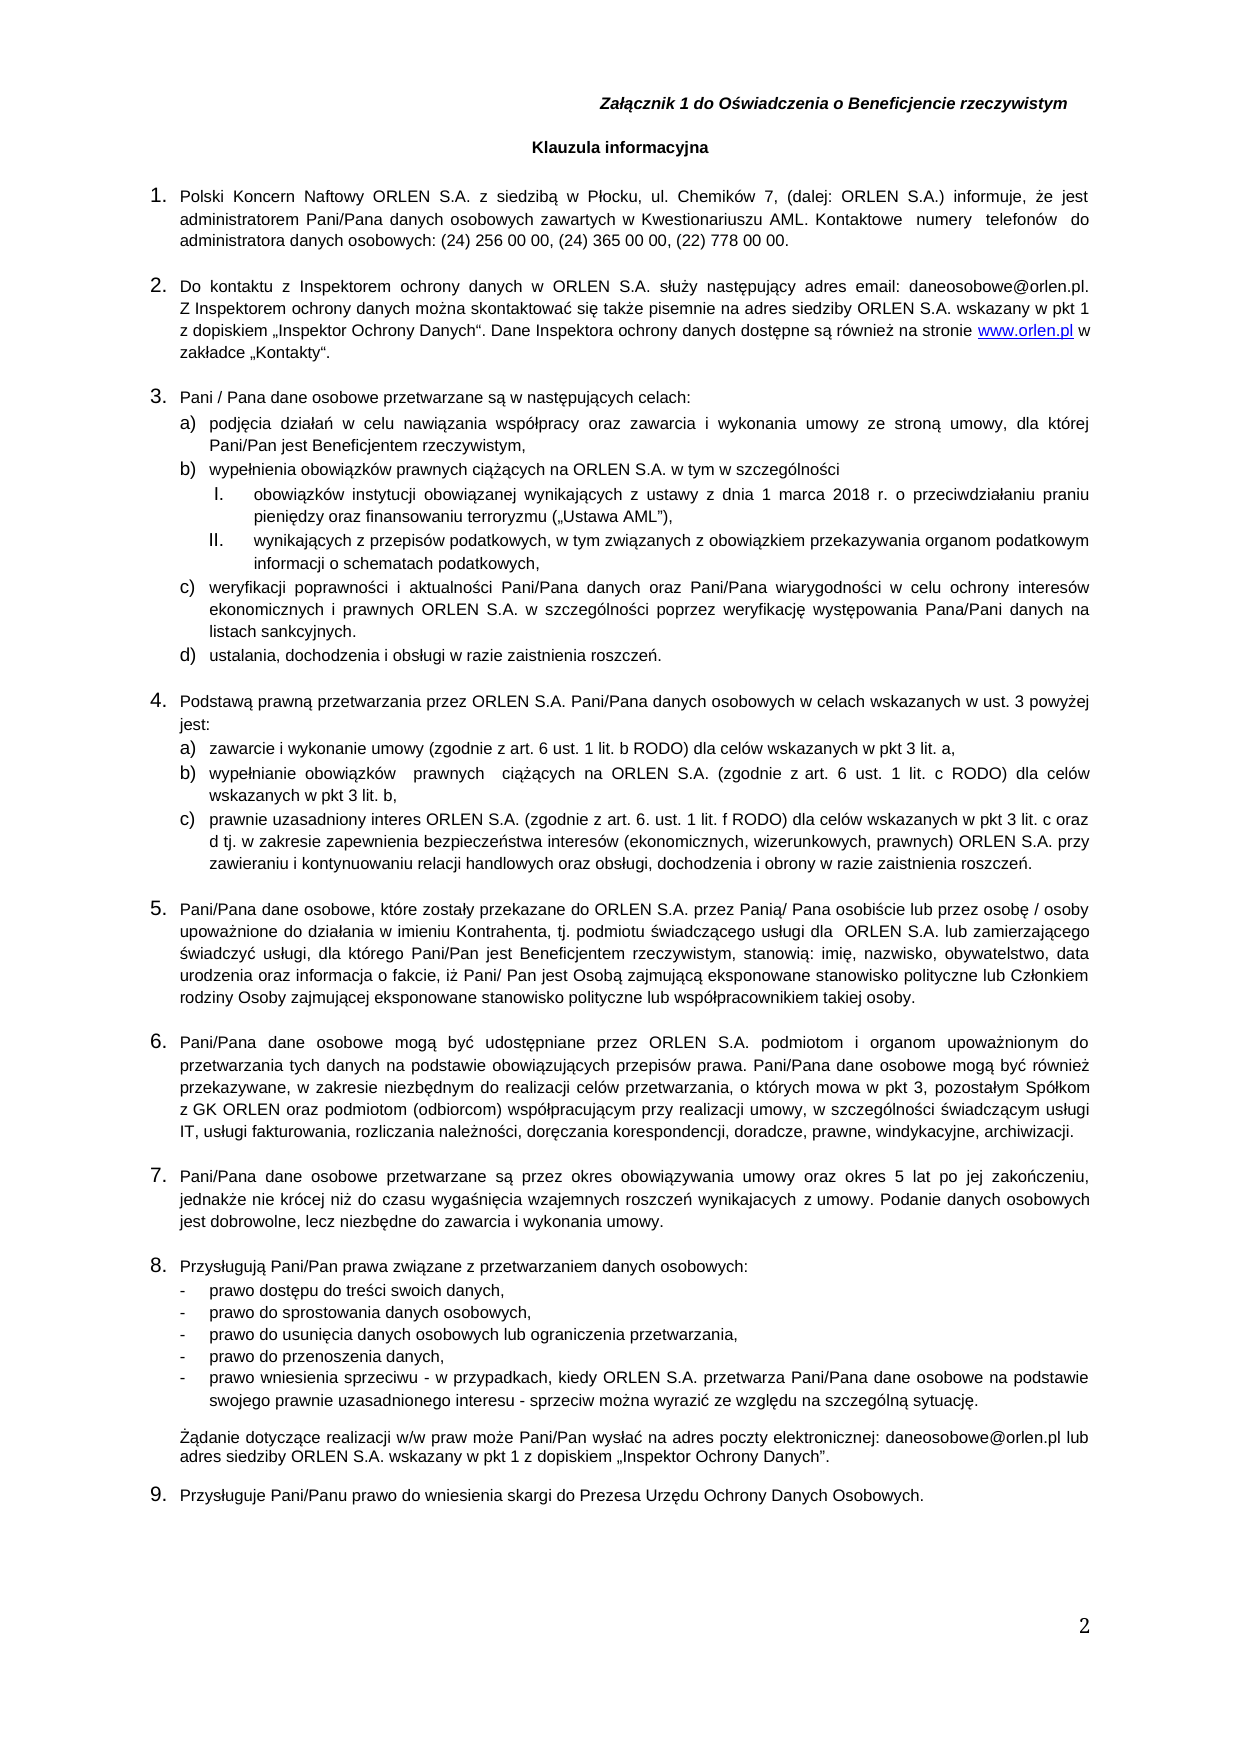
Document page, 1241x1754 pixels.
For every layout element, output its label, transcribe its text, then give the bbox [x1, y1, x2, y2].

list Przysługuje Pani/Panu prawo do wniesienia skargi do Prezesa Urzędu Ochrony Danych Osobowych. [150, 1482, 1090, 1506]
list wypełnianie obowiązków prawnych ciążących na ORLEN S.A. (zgodnie z art. 6 ust. 1 lit. c RODO) dla celów wskazanych w pkt 3 lit. b, [179, 761, 1090, 805]
list Pani/Pana dane osobowe, które zostały przekazane do ORLEN S.A. przez Panią/ Pana osobiście lub przez osobę / osoby upoważnione do działania w imieniu Kontrahenta, tj. podmiotu świadczącego usługi dla ORLEN S.A. lub zamierzającego świadczyć usługi, dla którego Pani/Pan jest Beneficjentem rzeczywistym, stanowią: imię, nazwisko, obywatelstwo, data urodzenia oraz informacja o fakcie, iż Pani/ Pan jest Osobą zajmującą eksponowane stanowisko polityczne lub Członkiem rodziny Osoby zajmującej eksponowane stanowisko polityczne lub współpracownikiem takiej osoby. [150, 895, 1090, 1007]
list podjęcia działań w celu nawiązania współpracy oraz zawarcia i wykonania umowy ze stroną umowy, dla której Pani/Pan jest Beneficjentem rzeczywistym, [179, 412, 1090, 455]
list prawnie uzasadniony interes ORLEN S.A. (zgodnie z art. 6. ust. 1 lit. f RODO) dla celów wskazanych w pkt 3 lit. c oraz d tj. w zakresie zapewnienia bezpieczeństwa interesów (ekonomicznych, wizerunkowych, prawnych) ORLEN S.A. przy zawieraniu i kontynuowaniu relacji handlowych oraz obsługi, dochodzenia i obrony w razie zaistnienia roszczeń. [179, 808, 1090, 873]
list zawarcie i wykonanie umowy (zgodnie z art. 6 ust. 1 lit. b RODO) dla celów wskazanych w pkt 3 lit. a, [179, 737, 1090, 758]
list Pani/Pana dane osobowe mogą być udostępniane przez ORLEN S.A. podmiotom i organom upoważnionym do przetwarzania tych danych na podstawie obowiązujących przepisów prawa. Pani/Pana dane osobowe mogą być również przekazywane, w zakresie niezbędnym do realizacji celów przetwarzania, o których mowa w pkt 3, pozostałym Spółkom z GK ORLEN oraz podmiotom (odbiorcom) współpracującym przy realizacji umowy, w szczególności świadczącym usługi IT, usługi fakturowania, rozliczania należności, doręczania korespondencji, doradcze, prawne, windykacyjne, archiwizacji. [150, 1029, 1090, 1141]
text Klauzula informacyjna [150, 138, 1090, 157]
list prawo do przenoszenia danych, [179, 1346, 1090, 1366]
list Polski Koncern Naftowy ORLEN S.A. z siedzibą w Płocku, ul. Chemików 7, (dalej: ORLEN S.A.) informuje, że jest administratorem Pani/Pana danych osobowych zawartych w Kwestionariuszu AML. Kontaktowe numery telefonów do administratora danych osobowych: (24) 256 00 00, (24) 365 00 00, (22) 778 00 00. [150, 182, 1090, 250]
text Załącznik 1 do Oświadczenia o Beneficjencie rzeczywistym [525, 94, 1090, 113]
list obowiązków instytucji obowiązanej wynikających z ustawy z dnia 1 marca 2018 r. o przeciwdziałaniu praniu pieniędzy oraz finansowaniu terroryzmu („Ustawa AML”), [224, 483, 1090, 526]
list weryfikacji poprawności i aktualności Pani/Pana danych oraz Pani/Pana wiarygodności w celu ochrony interesów ekonomicznych i prawnych ORLEN S.A. w szczególności poprzez weryfikację występowania Pana/Pani danych na listach sankcyjnych. [179, 576, 1090, 641]
list prawo do sprostowania danych osobowych, [179, 1302, 1090, 1322]
list wypełnienia obowiązków prawnych ciążących na ORLEN S.A. w tym w szczególności [179, 458, 1090, 480]
list Podstawą prawną przetwarzania przez ORLEN S.A. Pani/Pana danych osobowych w celach wskazanych w ust. 3 powyżej jest: [150, 688, 1090, 734]
list Przysługują Pani/Pan prawa związane z przetwarzaniem danych osobowych: [150, 1253, 1090, 1277]
text Żądanie dotyczące realizacji w/w praw może Pani/Pan wysłać na adres poczty elektronicznej: daneosobowe@orlen.pl lub adres siedziby ORLEN S.A. wskazany w pkt 1 z dopiskiem „Inspektor Ochrony Danych”. [179, 1428, 1090, 1466]
list Pani / Pana dane osobowe przetwarzane są w następujących celach: [150, 384, 1090, 408]
list wynikających z przepisów podatkowych, w tym związanych z obowiązkiem przekazywania organom podatkowym informacji o schematach podatkowych, [224, 529, 1090, 573]
list prawo wniesienia sprzeciwu - w przypadkach, kiedy ORLEN S.A. przetwarza Pani/Pana dane osobowe na podstawie swojego prawnie uzasadnionego interesu - sprzeciw można wyrazić ze względu na szczególną sytuację. [179, 1368, 1090, 1409]
list Pani/Pana dane osobowe przetwarzane są przez okres obowiązywania umowy oraz okres 5 lat po jej zakończeniu, jednakże nie krócej niż do czasu wygaśnięcia wzajemnych roszczeń wynikajacych z umowy. Podanie danych osobowych jest dobrowolne, lecz niezbędne do zawarcia i wykonania umowy. [150, 1163, 1090, 1231]
list prawo dostępu do treści swoich danych, [179, 1280, 1090, 1299]
list ustalania, dochodzenia i obsługi w razie zaistnienia roszczeń. [179, 644, 1090, 666]
list prawo do usunięcia danych osobowych lub ograniczenia przetwarzania, [179, 1324, 1090, 1343]
list Do kontaktu z Inspektorem ochrony danych w ORLEN S.A. służy następujący adres email: daneosobowe@orlen.pl. Z Inspektorem ochrony danych można skontaktować się także pisemnie na adres siedziby ORLEN S.A. wskazany w pkt 1 z dopiskiem „Inspektor Ochrony Danych“. Dane Inspektora ochrony danych dostępne są również na stronie www.orlen.pl w zakładce „Kontakty“. [150, 272, 1090, 362]
